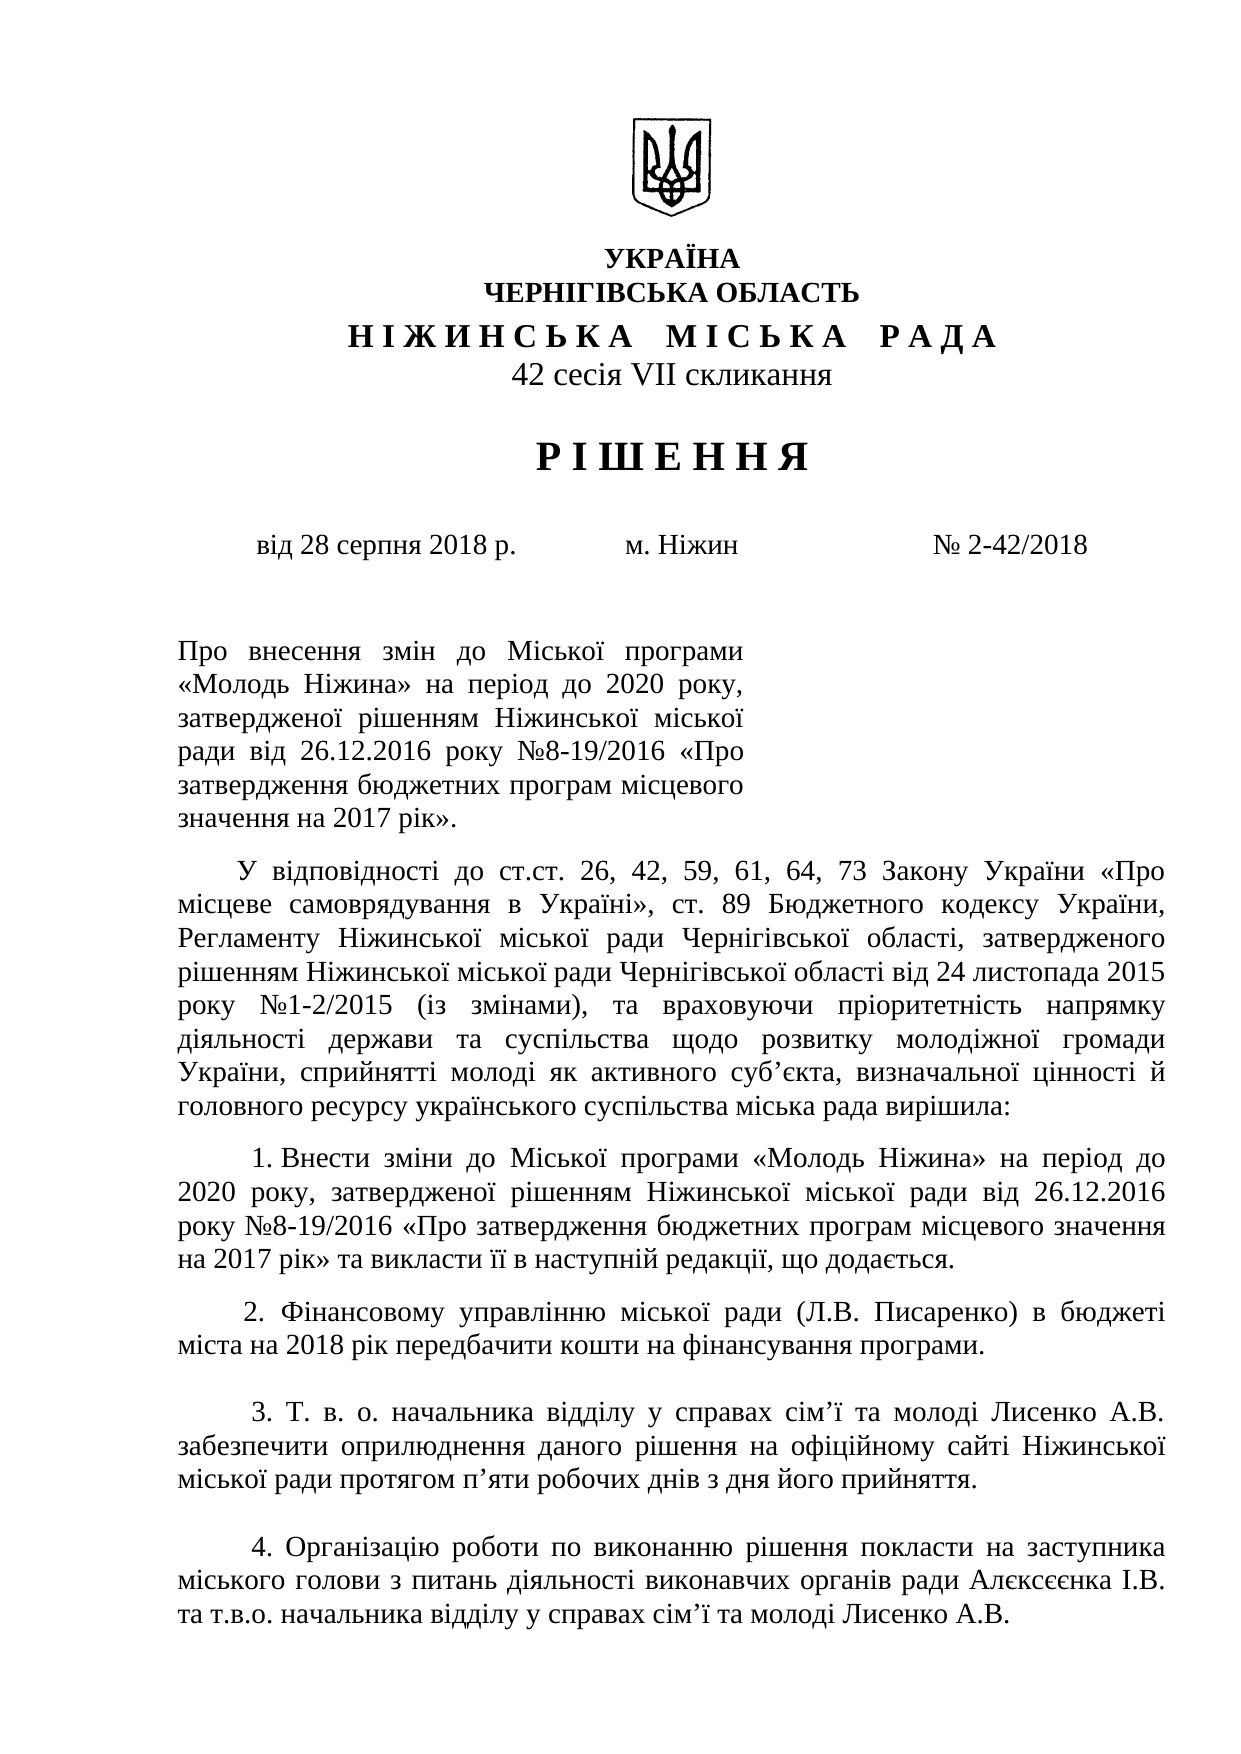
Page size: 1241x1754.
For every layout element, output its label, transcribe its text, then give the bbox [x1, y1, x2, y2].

text від 28 серпня 2018 р. м. Ніжин № 2-42/2018 [177, 527, 1167, 561]
text 42 сесія VII скликання [177, 354, 1167, 393]
text 4. Організацію роботи по виконанню рішення покласти на заступника міського голови з питань діяльності виконавчих органів ради Алєксєєнка І.В. та т.в.о. начальника відділу у справах сім’ї та молоді Лисенко А.В. [177, 1529, 1167, 1629]
text Р І Ш Е Н Н Я [177, 431, 1167, 479]
subtitle Н І Ж И Н С Ь К А М І С Ь К А Р А Д А [177, 316, 1167, 354]
list Внести зміни до Міської програми «Молодь Ніжина» на період до 2020 року, затвердженої рішенням Ніжинської міської ради від 26.12.2016 року №8-19/2016 «Про затвердження бюджетних програм місцевого значення на 2017 рік» та викласти її в наступній редакції, що додається. [177, 1141, 1167, 1275]
text У відповідності до ст.ст. 26, 42, 59, 61, 64, 73 Закону України «Про місцеве самоврядування в Україні», ст. 89 Бюджетного кодексу України, Регламенту Ніжинської міської ради Чернігівської області, затвердженого рішенням Ніжинської міської ради Чернігівської області від 24 листопада 2015 року №1-2/2015 (із змінами), та враховуючи пріоритетність напрямку діяльності держави та суспільства щодо розвитку молодіжної громади України, сприйнятті молоді як активного суб’єкта, визначальної цінності й головного ресурсу українського суспільства міська рада вирішила: [177, 853, 1167, 1121]
list Фінансовому управлінню міської ради (Л.В. Писаренко) в бюджеті міста на 2018 рік передбачити кошти на фінансування програми. [177, 1294, 1167, 1361]
text ЧЕРНІГІВСЬКА ОБЛАСТЬ [177, 275, 1167, 309]
text 3. Т. в. о. начальника відділу у справах сім’ї та молоді Лисенко А.В. забезпечити оприлюднення даного рішення на офіційному сайті Ніжинської міської ради протягом п’яти робочих днів з дня його прийняття. [177, 1394, 1167, 1495]
picture [632, 118, 712, 217]
text УКРАЇНА [177, 242, 1167, 275]
text Про внесення змін до Міської програми «Молодь Ніжина» на період до 2020 року, затвердженої рішенням Ніжинської міської ради від 26.12.2016 року №8-19/2016 «Про затвердження бюджетних програм місцевого значення на 2017 рік». [177, 633, 744, 834]
